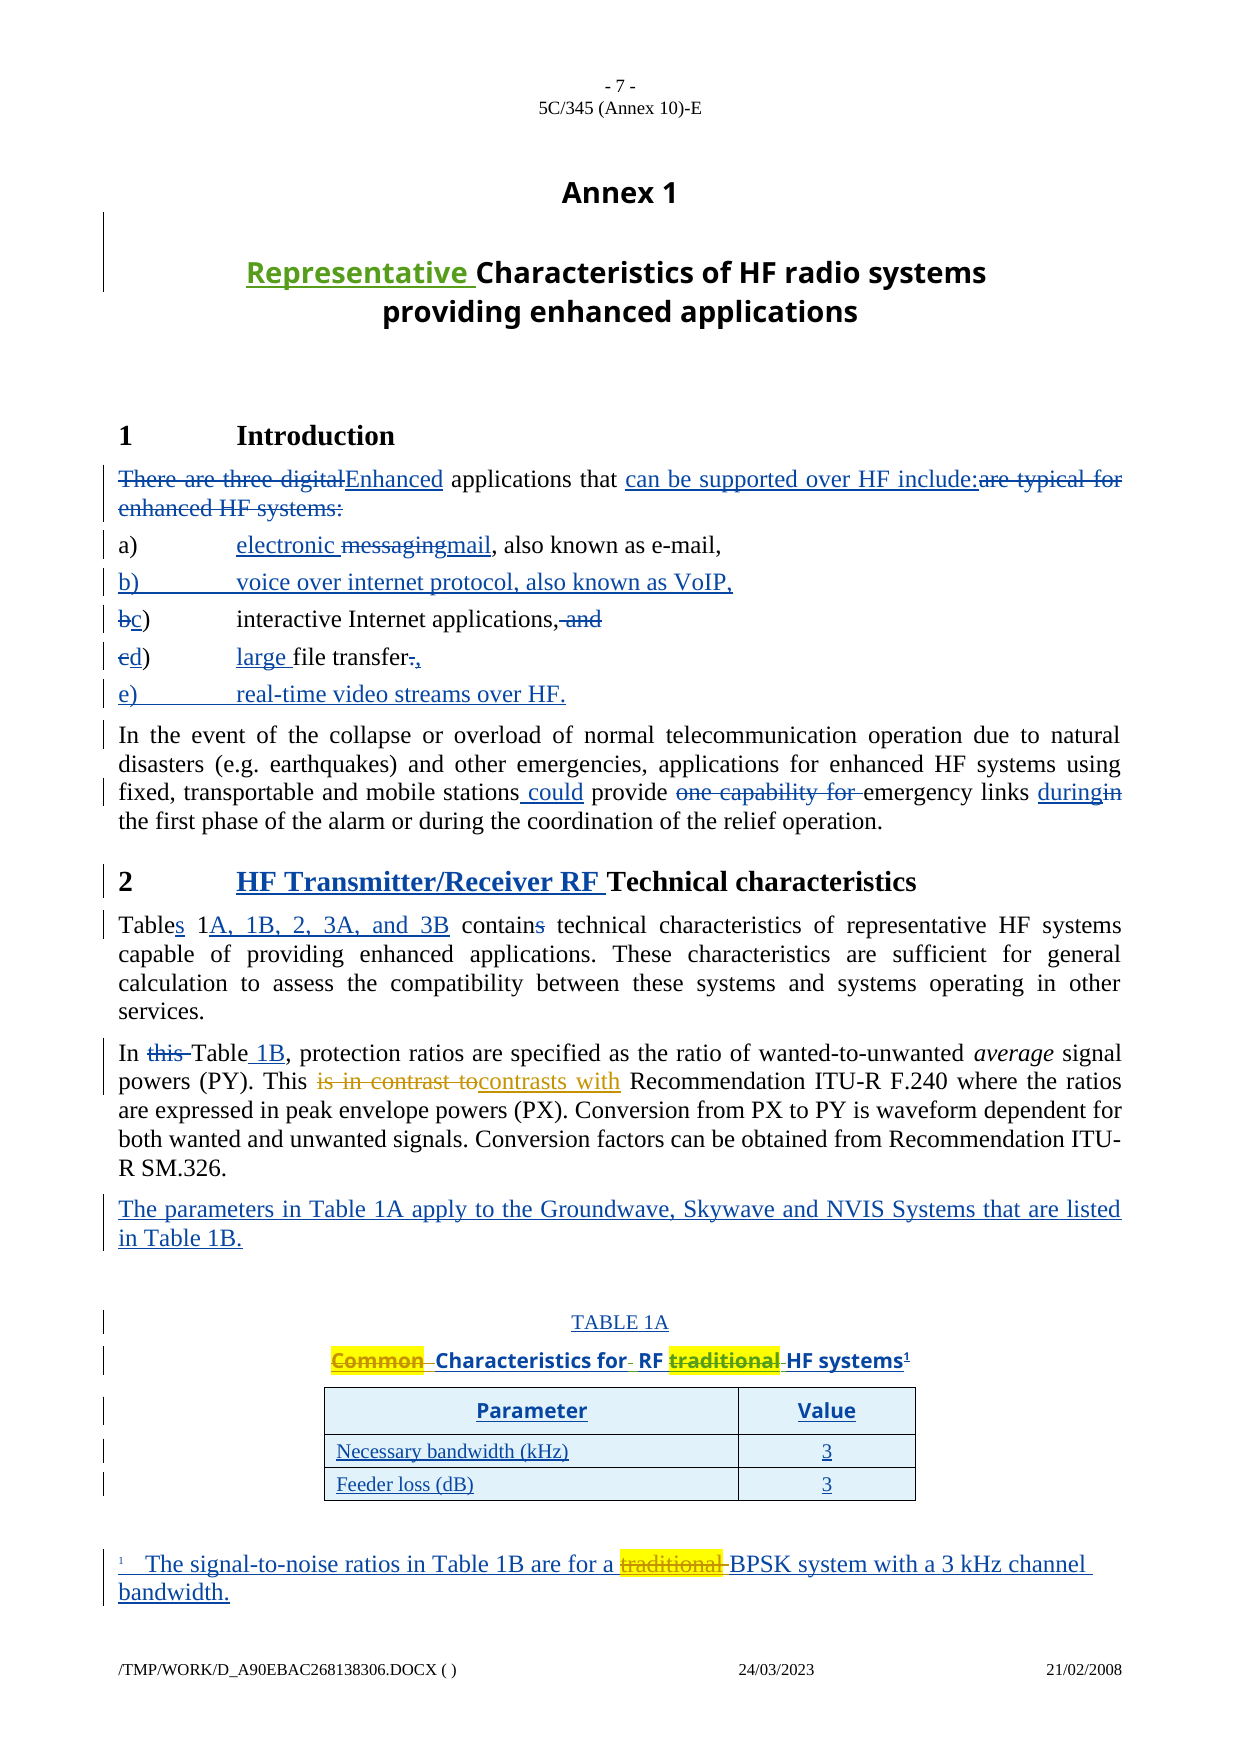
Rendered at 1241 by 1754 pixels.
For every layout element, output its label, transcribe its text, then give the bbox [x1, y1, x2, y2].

title Annex 1 Characteristics of HF radio systems providing enhanced applications [118, 173, 1122, 331]
text In the event of the collapse or overload of normal telecommunication operation due to natural disasters (e.g. earthquakes) and other emergencies, applications for enhanced HF systems using fixed, transportable and mobile stations provide emergency links the first phase of the alarm or during the coordination of the relief operation. [118, 720, 1122, 835]
subtitle 1 Introduction [118, 418, 1122, 452]
text ) file transfer [118, 642, 1122, 670]
text Table 1 contain technical characteristics of representative HF systems capable of providing enhanced applications. These characteristics are sufficient for general calculation to assess the compatibility between these systems and systems operating in other services. [118, 910, 1122, 1025]
text a) , also known as e-mail, [118, 530, 1122, 559]
text In Table, protection ratios are specified as the ratio of wanted-to-unwanted average signal powers (PY). This Recommendation ITU-R F.240 where the ratios are expressed in peak envelope powers (PX). Conversion from PX to PY is waveform dependent for both wanted and unwanted signals. Conversion factors can be obtained from Recommendation ITU-R SM.326. [118, 1038, 1122, 1181]
text applications that [118, 464, 1122, 522]
text ) interactive Internet applications, [118, 604, 1122, 633]
subtitle 2 Technical characteristics [118, 864, 1122, 898]
